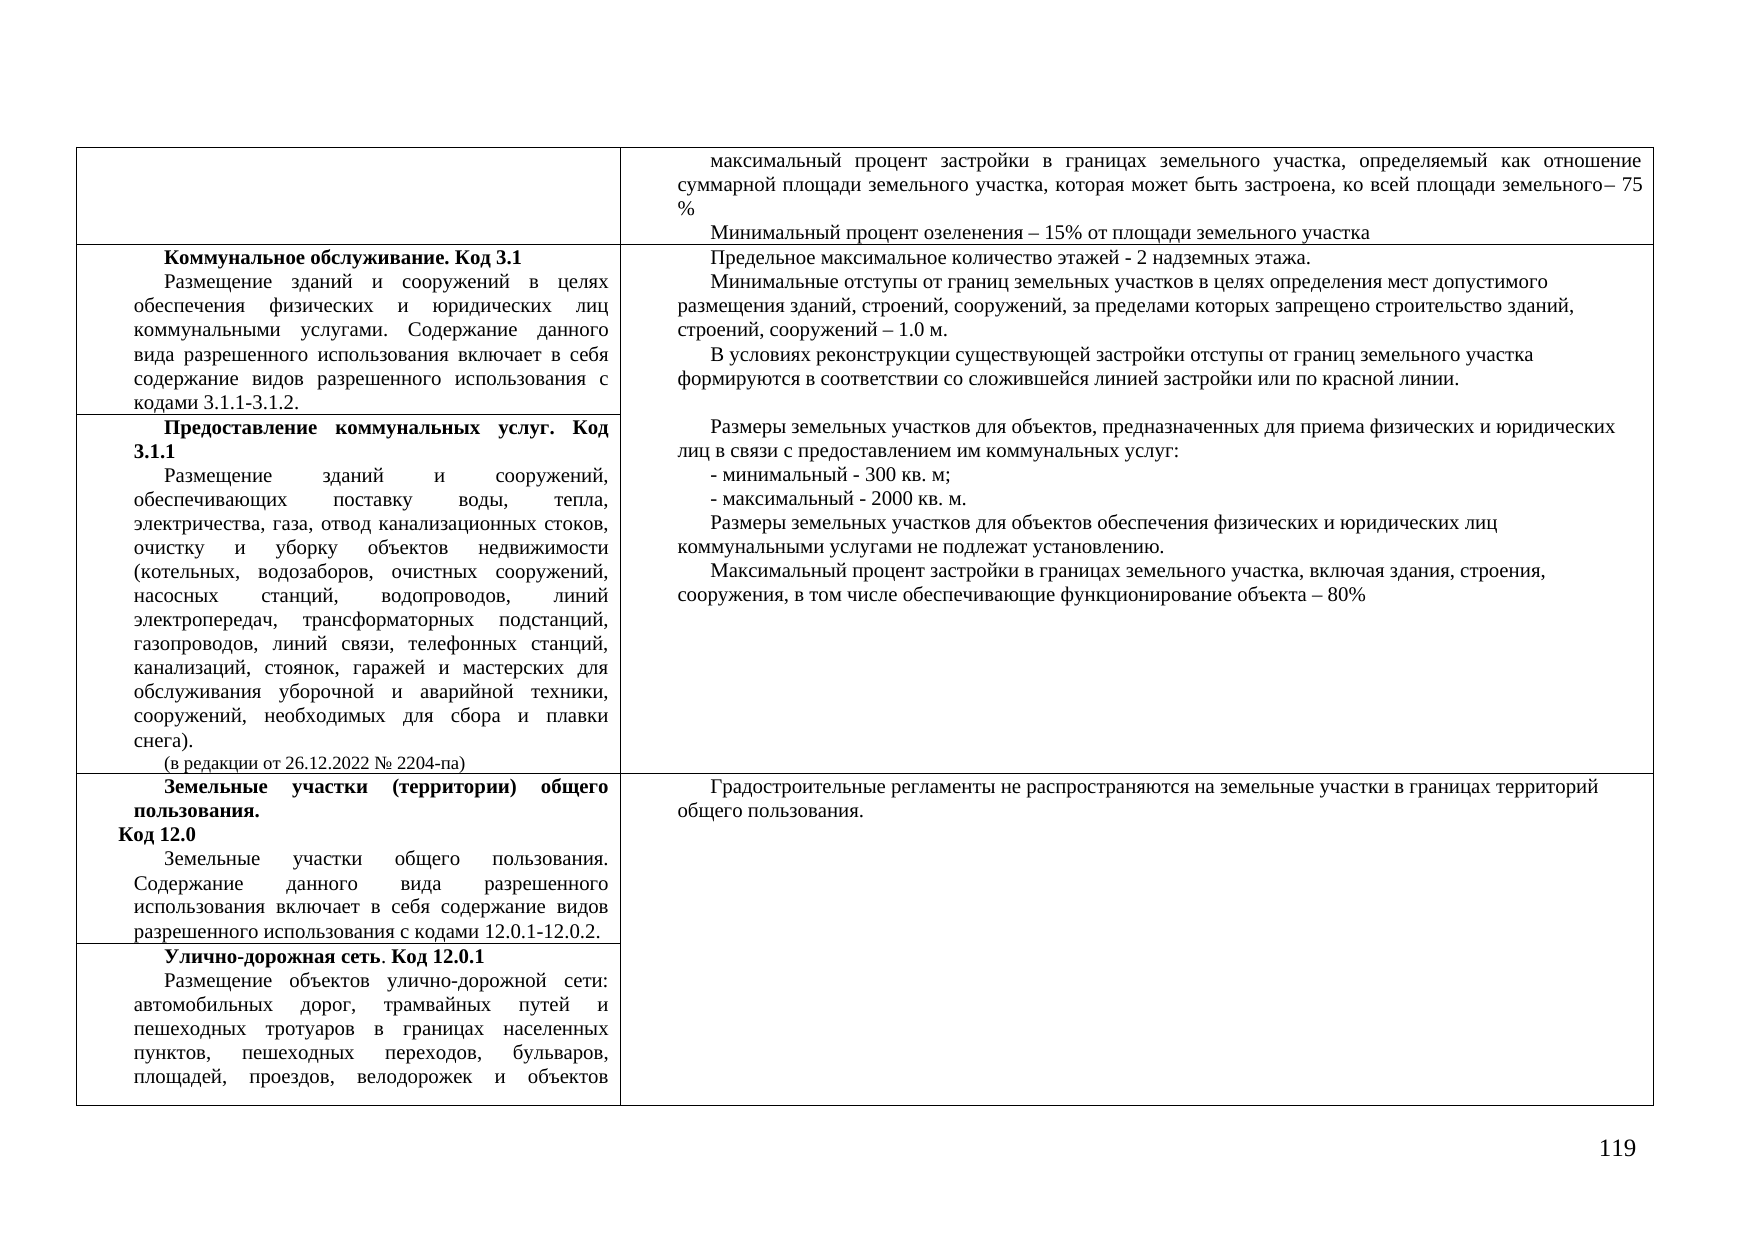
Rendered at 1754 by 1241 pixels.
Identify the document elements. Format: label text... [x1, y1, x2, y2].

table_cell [621, 148, 1653, 244]
table_cell Земельные участки (территории) общего пользования. Код 12.0 Земельные участки общего пользования. Содержание данного вида разрешенного использования включает в себя содержание видов разрешенного использования с кодами 12.0.1-12.0.2. [77, 774, 620, 943]
table_cell Коммунальное обслуживание. Код 3.1 Размещение зданий и сооружений в целях обеспечения физических и юридических лиц коммунальными услугами. Содержание данного вида разрешенного использования включает в себя содержание видов разрешенного использования с кодами 3.1.1-3.1.2. [77, 245, 620, 414]
table_cell Градостроительные регламенты не распространяются на земельные участки в границах территорий общего пользования. [621, 774, 1653, 1105]
table_cell Предоставление коммунальных услуг. Код 3.1.1 Размещение зданий и сооружений, обеспечивающих поставку воды, тепла, электричества, газа, отвод канализационных стоков, очистку и уборку объектов недвижимости (котельных, водозаборов, очистных сооружений, насосных станций, водопроводов, линий электропередач, трансформаторных подстанций, газопроводов, линий связи, телефонных станций, канализаций, стоянок, гаражей и мастерских для обслуживания уборочной и аварийной техники, сооружений, необходимых для сбора и плавки снега). (в редакции от 26.12.2022 № 2204-па) [77, 415, 620, 773]
table_cell Предельное максимальное количество этажей - 2 надземных этажа. Минимальные отступы от границ земельных участков в целях определения мест допустимого размещения зданий, строений, сооружений, за пределами которых запрещено строительство зданий, строений, сооружений – 1.0 м. В условиях реконструкции существующей застройки отступы от границ земельного участка формируются в соответствии со сложившейся линией застройки или по красной линии. Размеры земельных участков для объектов, предназначенных для приема физических и юридических лиц в связи с предоставлением им коммунальных услуг: - минимальный - 300 кв. м; - максимальный - 2000 кв. м. Размеры земельных участков для объектов обеспечения физических и юридических лиц коммунальными услугами не подлежат установлению. Максимальный процент застройки в границах земельного участка, включая здания, строения, сооружения, в том числе обеспечивающие функционирование объекта – 80% [621, 245, 1653, 773]
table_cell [77, 148, 620, 244]
